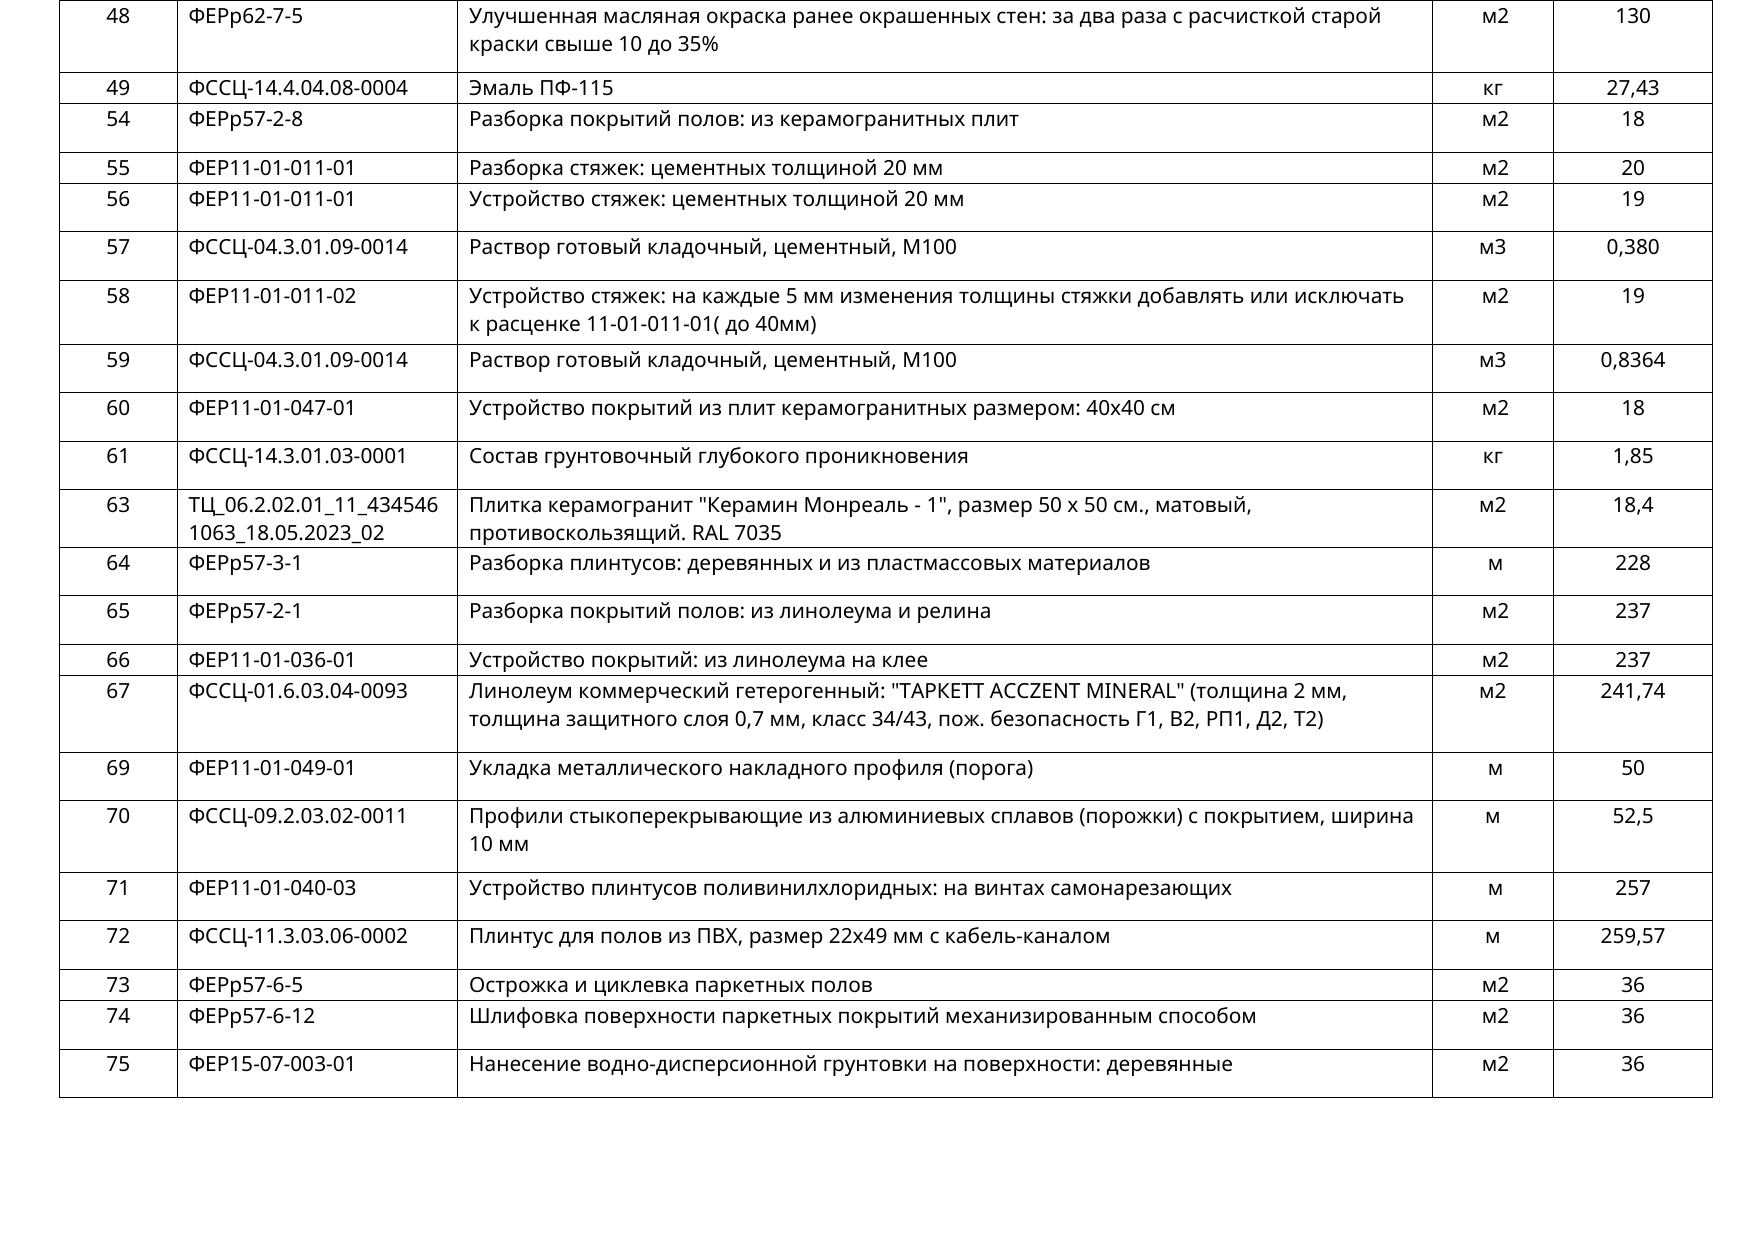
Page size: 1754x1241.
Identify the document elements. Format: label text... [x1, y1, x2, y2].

table_cell м2 [1433, 281, 1553, 344]
table_cell ФССЦ-11.3.03.06-0002 [178, 921, 457, 969]
table_cell Разборка стяжек: цементных толщиной 20 мм [458, 153, 1432, 183]
table_cell ФЕРр62-7-5 [178, 1, 457, 72]
table_cell 74 [60, 1001, 177, 1048]
table_cell м [1433, 921, 1553, 969]
table_cell Эмаль ПФ-115 [458, 73, 1432, 103]
table_cell м2 [1433, 104, 1553, 152]
table_cell м [1433, 801, 1553, 872]
table_cell ФССЦ-14.3.01.03-0001 [178, 442, 457, 489]
table_cell 58 [60, 281, 177, 344]
table_cell ФЕР15-07-003-01 [178, 1050, 457, 1097]
table_cell 19 [1554, 184, 1712, 231]
table_cell м3 [1433, 345, 1553, 392]
table_cell кг [1433, 73, 1553, 103]
table_cell 65 [60, 596, 177, 644]
table_cell ФССЦ-09.2.03.02-0011 [178, 801, 457, 872]
table_cell м3 [1433, 232, 1553, 280]
table_cell 64 [60, 548, 177, 595]
table_cell ФЕР11-01-047-01 [178, 393, 457, 441]
table_cell Острожка и циклевка паркетных полов [458, 970, 1432, 1000]
table_cell 18 [1554, 393, 1712, 441]
table_cell 36 [1554, 1001, 1712, 1048]
table_cell 130 [1554, 1, 1712, 72]
table_cell м [1433, 548, 1553, 595]
table_cell 66 [60, 645, 177, 675]
table_cell 71 [60, 873, 177, 920]
table_cell ФЕРр57-2-8 [178, 104, 457, 152]
table_cell ФЕРр57-2-1 [178, 596, 457, 644]
table_cell ФЕР11-01-036-01 [178, 645, 457, 675]
table_cell Состав грунтовочный глубокого проникновения [458, 442, 1432, 489]
table_cell м2 [1433, 153, 1553, 183]
table_cell Шлифовка поверхности паркетных покрытий механизированным способом [458, 1001, 1432, 1048]
table_cell 228 [1554, 548, 1712, 595]
table_cell Нанесение водно-дисперсионной грунтовки на поверхности: деревянные [458, 1050, 1432, 1097]
table_cell 237 [1554, 596, 1712, 644]
table_cell 20 [1554, 153, 1712, 183]
table_cell 27,43 [1554, 73, 1712, 103]
table_cell м2 [1433, 676, 1553, 752]
table_cell ФЕР11-01-011-02 [178, 281, 457, 344]
table_cell 19 [1554, 281, 1712, 344]
table_cell м2 [1433, 645, 1553, 675]
table_cell 61 [60, 442, 177, 489]
table_cell м [1433, 753, 1553, 800]
table_cell ФЕР11-01-049-01 [178, 753, 457, 800]
table_cell Плитка керамогранит "Керамин Монреаль - 1", размер 50 х 50 см., матовый, противоскользящий. RAL 7035 [458, 490, 1432, 547]
table_cell 59 [60, 345, 177, 392]
table_cell 57 [60, 232, 177, 280]
table_cell м [1433, 873, 1553, 920]
table_cell Устройство стяжек: на каждые 5 мм изменения толщины стяжки добавлять или исключать к расценке 11-01-011-01( до 40мм) [458, 281, 1432, 344]
table_cell ФЕР11-01-011-01 [178, 153, 457, 183]
table_cell 55 [60, 153, 177, 183]
table_cell ФЕРр57-3-1 [178, 548, 457, 595]
table_cell 36 [1554, 1050, 1712, 1097]
table_cell м2 [1433, 1, 1553, 72]
table_cell Линолеум коммерческий гетерогенный: "ТАРКЕТТ ACCZENT MINERAL" (толщина 2 мм, толщина защитного слоя 0,7 мм, класс 34/43, пож. безопасность Г1, В2, РП1, Д2, Т2) [458, 676, 1432, 752]
table_cell 18,4 [1554, 490, 1712, 547]
table_cell Устройство покрытий из плит керамогранитных размером: 40х40 см [458, 393, 1432, 441]
table_cell ТЦ_06.2.02.01_11_4345461063_18.05.2023_02 [178, 490, 457, 547]
table_cell ФССЦ-01.6.03.04-0093 [178, 676, 457, 752]
table_cell 0,380 [1554, 232, 1712, 280]
table_cell Улучшенная масляная окраска ранее окрашенных стен: за два раза с расчисткой старой краски свыше 10 до 35% [458, 1, 1432, 72]
table_cell Плинтус для полов из ПВХ, размер 22х49 мм с кабель-каналом [458, 921, 1432, 969]
table_cell Разборка плинтусов: деревянных и из пластмассовых материалов [458, 548, 1432, 595]
table_cell 257 [1554, 873, 1712, 920]
table_cell Профили стыкоперекрывающие из алюминиевых сплавов (порожки) с покрытием, ширина 10 мм [458, 801, 1432, 872]
table_cell Устройство покрытий: из линолеума на клее [458, 645, 1432, 675]
table_cell 52,5 [1554, 801, 1712, 872]
table_cell 49 [60, 73, 177, 103]
table_cell м2 [1433, 1001, 1553, 1048]
table_cell 1,85 [1554, 442, 1712, 489]
table_cell 54 [60, 104, 177, 152]
table_cell ФССЦ-04.3.01.09-0014 [178, 345, 457, 392]
table_cell 67 [60, 676, 177, 752]
table_cell 69 [60, 753, 177, 800]
table_cell Разборка покрытий полов: из линолеума и релина [458, 596, 1432, 644]
table_cell ФЕРр57-6-5 [178, 970, 457, 1000]
table_cell 70 [60, 801, 177, 872]
table_cell кг [1433, 442, 1553, 489]
table_cell Укладка металлического накладного профиля (порога) [458, 753, 1432, 800]
table_cell 48 [60, 1, 177, 72]
table_cell м2 [1433, 490, 1553, 547]
table_cell ФЕР11-01-011-01 [178, 184, 457, 231]
table_cell ФЕР11-01-040-03 [178, 873, 457, 920]
table_cell Раствор готовый кладочный, цементный, М100 [458, 345, 1432, 392]
table_cell м2 [1433, 393, 1553, 441]
table_cell м2 [1433, 596, 1553, 644]
table_cell Устройство плинтусов поливинилхлоридных: на винтах самонарезающих [458, 873, 1432, 920]
table_cell 50 [1554, 753, 1712, 800]
table_cell м2 [1433, 970, 1553, 1000]
table_cell м2 [1433, 184, 1553, 231]
table_cell 63 [60, 490, 177, 547]
table_cell 72 [60, 921, 177, 969]
table_cell м2 [1433, 1050, 1553, 1097]
table_cell 259,57 [1554, 921, 1712, 969]
table_cell 237 [1554, 645, 1712, 675]
table_cell 36 [1554, 970, 1712, 1000]
table_cell 18 [1554, 104, 1712, 152]
table_cell 56 [60, 184, 177, 231]
table_cell ФЕРр57-6-12 [178, 1001, 457, 1048]
table_cell 75 [60, 1050, 177, 1097]
table_cell Устройство стяжек: цементных толщиной 20 мм [458, 184, 1432, 231]
table_cell Раствор готовый кладочный, цементный, М100 [458, 232, 1432, 280]
table_cell 60 [60, 393, 177, 441]
table_cell Разборка покрытий полов: из керамогранитных плит [458, 104, 1432, 152]
table_cell 73 [60, 970, 177, 1000]
table_cell ФССЦ-04.3.01.09-0014 [178, 232, 457, 280]
table_cell 0,8364 [1554, 345, 1712, 392]
table_cell ФССЦ-14.4.04.08-0004 [178, 73, 457, 103]
table_cell 241,74 [1554, 676, 1712, 752]
